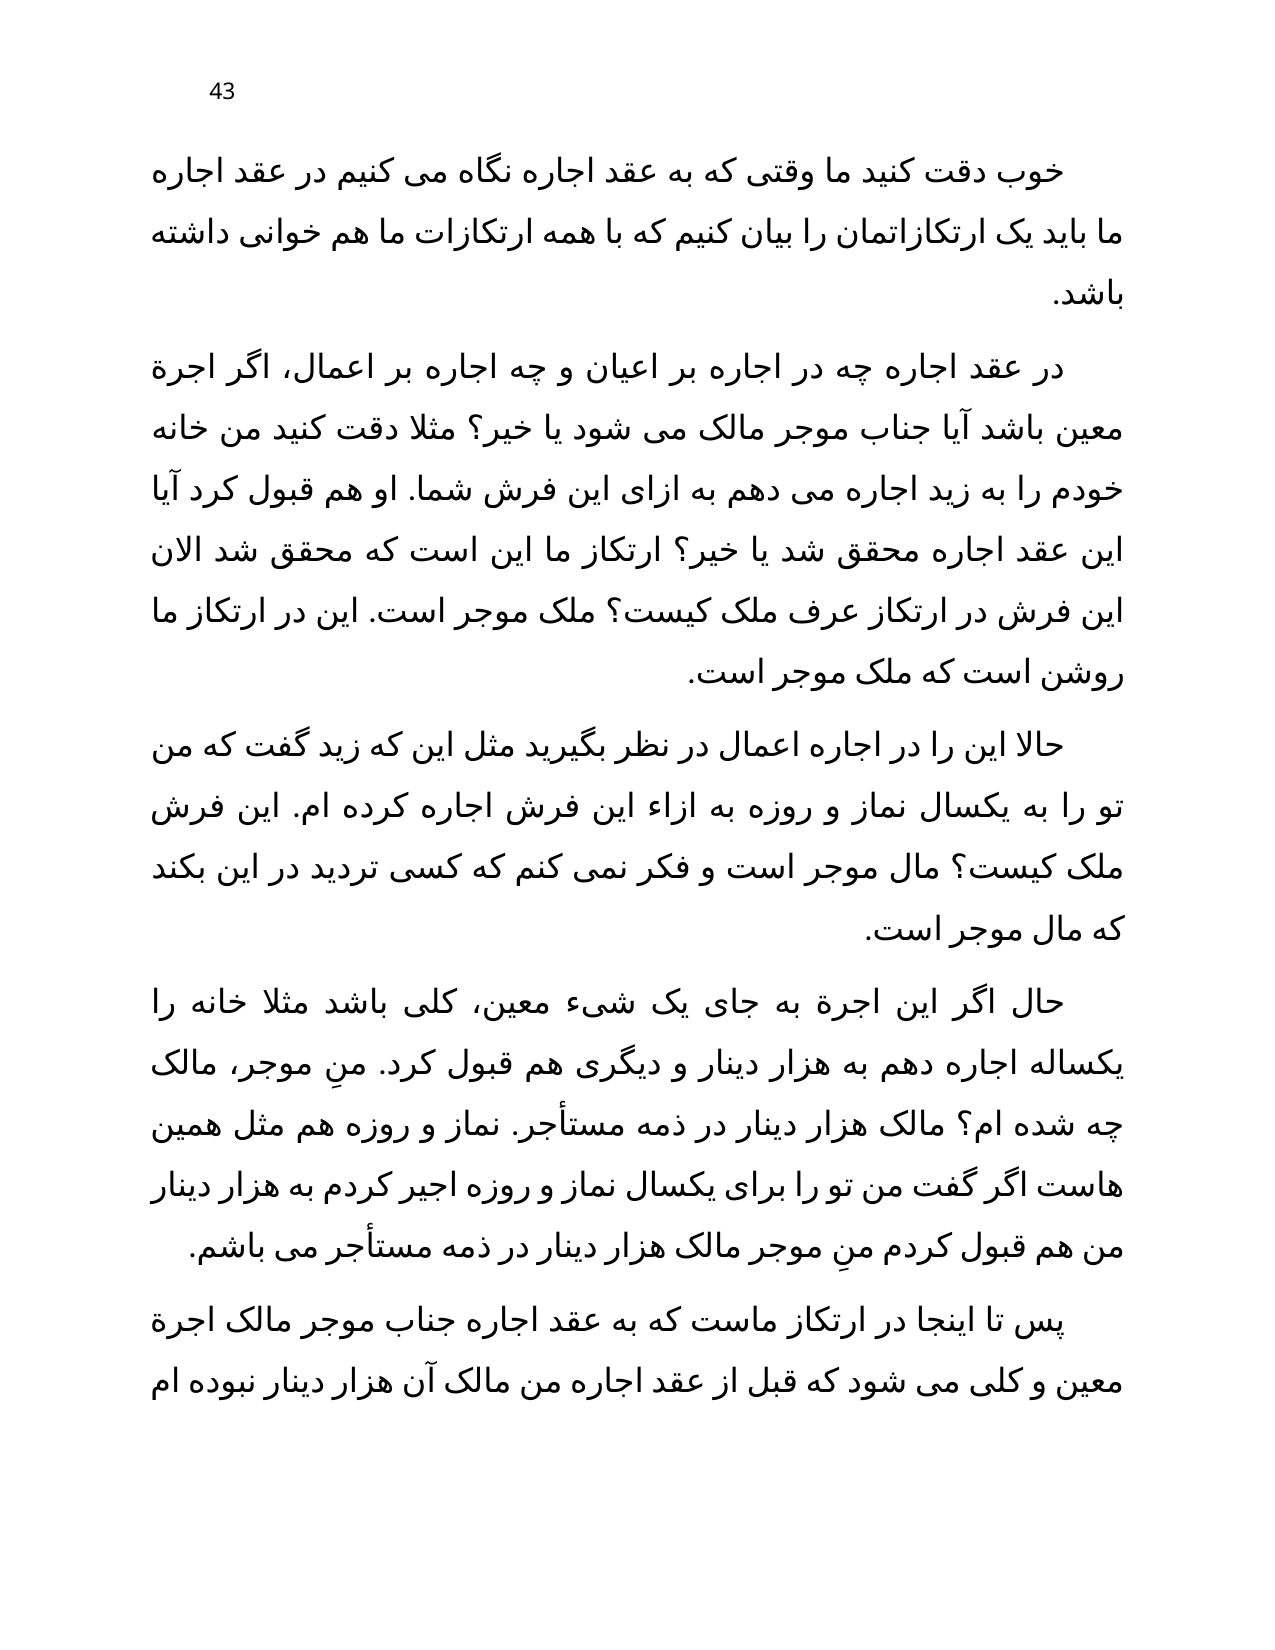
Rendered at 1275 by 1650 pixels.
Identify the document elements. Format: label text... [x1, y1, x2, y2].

text حال اگر این اجرة به جای یک شیء معین، کلی باشد مثلا خانه را یکساله اجاره دهم به هزار دینار و دیگری هم قبول کرد. منِ موجر، مالک چه شده ام؟ مالک هزار دینار در ذمه مستأجر. نماز و روزه هم مثل همین هاست اگر گفت من تو را برای یکسال نماز و روزه اجیر کردم به هزار دینار من هم قبول کردم منِ موجر مالک هزار دینار در ذمه مستأجر می باشم. [150, 981, 1125, 1266]
text خوب دقت کنید ما وقتی که به عقد اجاره نگاه می کنیم در عقد اجاره ما باید یک ارتکازاتمان را بیان کنیم که با همه ارتکازات ما هم خوانی داشته باشد. [150, 150, 1125, 313]
text حالا این را در اجاره اعمال در نظر بگیرید مثل این که زید گفت که من تو را به یکسال نماز و روزه به ازاء این فرش اجاره کرده ام. این فرش ملک کیست؟ مال موجر است و فکر نمی کنم که کسی تردید در این بکند که مال موجر است. [150, 724, 1125, 948]
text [150, 1299, 1125, 1401]
text در عقد اجاره چه در اجاره بر اعیان و چه اجاره بر اعمال، اگر اجرة معین باشد آیا جناب موجر مالک می شود یا خیر؟ مثلا دقت کنید من خانه خودم را به زید اجاره می دهم به ازای این فرش شما. او هم قبول کرد آیا این عقد اجاره محقق شد یا خیر؟ ارتکاز ما این است که محقق شد الان این فرش در ارتکاز عرف ملک کیست؟ ملک موجر است. این در ارتکاز ما روشن است که ملک موجر است. [150, 346, 1125, 692]
